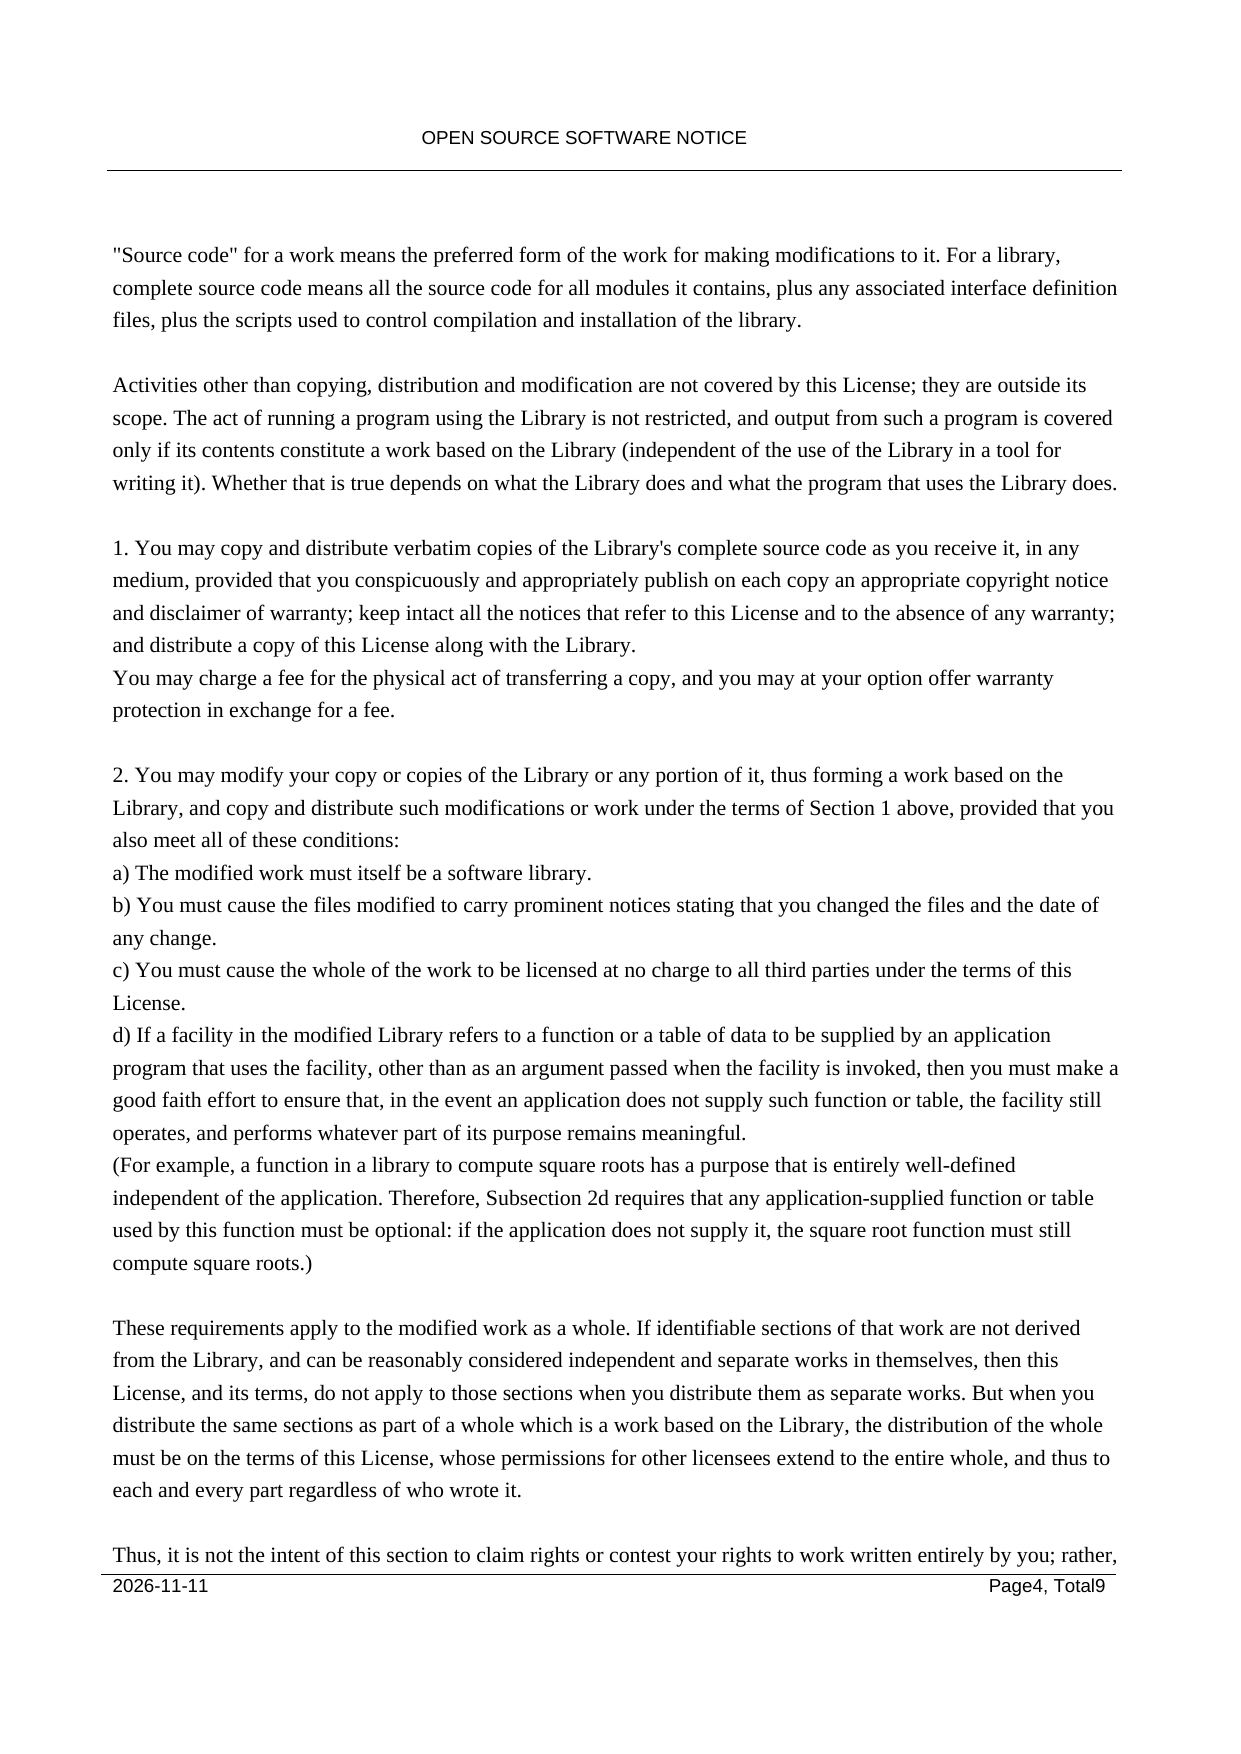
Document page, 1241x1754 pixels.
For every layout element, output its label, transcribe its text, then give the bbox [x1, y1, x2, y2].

text These requirements apply to the modified work as a whole. If identifiable sections of that work are not derived from the Library, and can be reasonably considered independent and separate works in themselves, then this License, and its terms, do not apply to those sections when you distribute them as separate works. But when you distribute the same sections as part of a whole which is a work based on the Library, the distribution of the whole must be on the terms of this License, whose permissions for other licensees extend to the entire whole, and thus to each and every part regardless of who wrote it. [112, 1311, 1128, 1506]
text (For example, a function in a library to compute square roots has a purpose that is entirely well-defined independent of the application. Therefore, Subsection 2d requires that any application-supplied function or table used by this function must be optional: if the application does not supply it, the square root function must still compute square roots.) [112, 1149, 1128, 1279]
text a) The modified work must itself be a software library. [112, 856, 1128, 889]
text You may charge a fee for the physical act of transferring a copy, and you may at your option offer warranty protection in exchange for a fee. [112, 661, 1128, 726]
text c) You must cause the whole of the work to be licensed at no charge to all third parties under the terms of this License. [112, 954, 1128, 1019]
text d) If a facility in the modified Library refers to a function or a table of data to be supplied by an application program that uses the facility, other than as an argument passed when the facility is invoked, then you must make a good faith effort to ensure that, in the event an application does not supply such function or table, the facility still operates, and performs whatever part of its purpose remains meaningful. [112, 1019, 1128, 1149]
text 1. You may copy and distribute verbatim copies of the Library's complete source code as you receive it, in any medium, provided that you conspicuously and appropriately publish on each copy an appropriate copyright notice and disclaimer of warranty; keep intact all the notices that refer to this License and to the absence of any warranty; and distribute a copy of this License along with the Library. [112, 531, 1128, 661]
text "Source code" for a work means the preferred form of the work for making modifications to it. For a library, complete source code means all the source code for all modules it contains, plus any associated interface definition files, plus the scripts used to control compilation and installation of the library. [112, 239, 1128, 336]
text b) You must cause the files modified to carry prominent notices stating that you changed the files and the date of any change. [112, 889, 1128, 954]
text 2. You may modify your copy or copies of the Library or any portion of it, thus forming a work based on the Library, and copy and distribute such modifications or work under the terms of Section 1 above, provided that you also meet all of these conditions: [112, 759, 1128, 856]
text Activities other than copying, distribution and modification are not covered by this License; they are outside its scope. The act of running a program using the Library is not restricted, and output from such a program is covered only if its contents constitute a work based on the Library (independent of the use of the Library in a tool for writing it). Whether that is true depends on what the Library does and what the program that uses the Library does. [112, 369, 1128, 499]
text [112, 1539, 1128, 1571]
